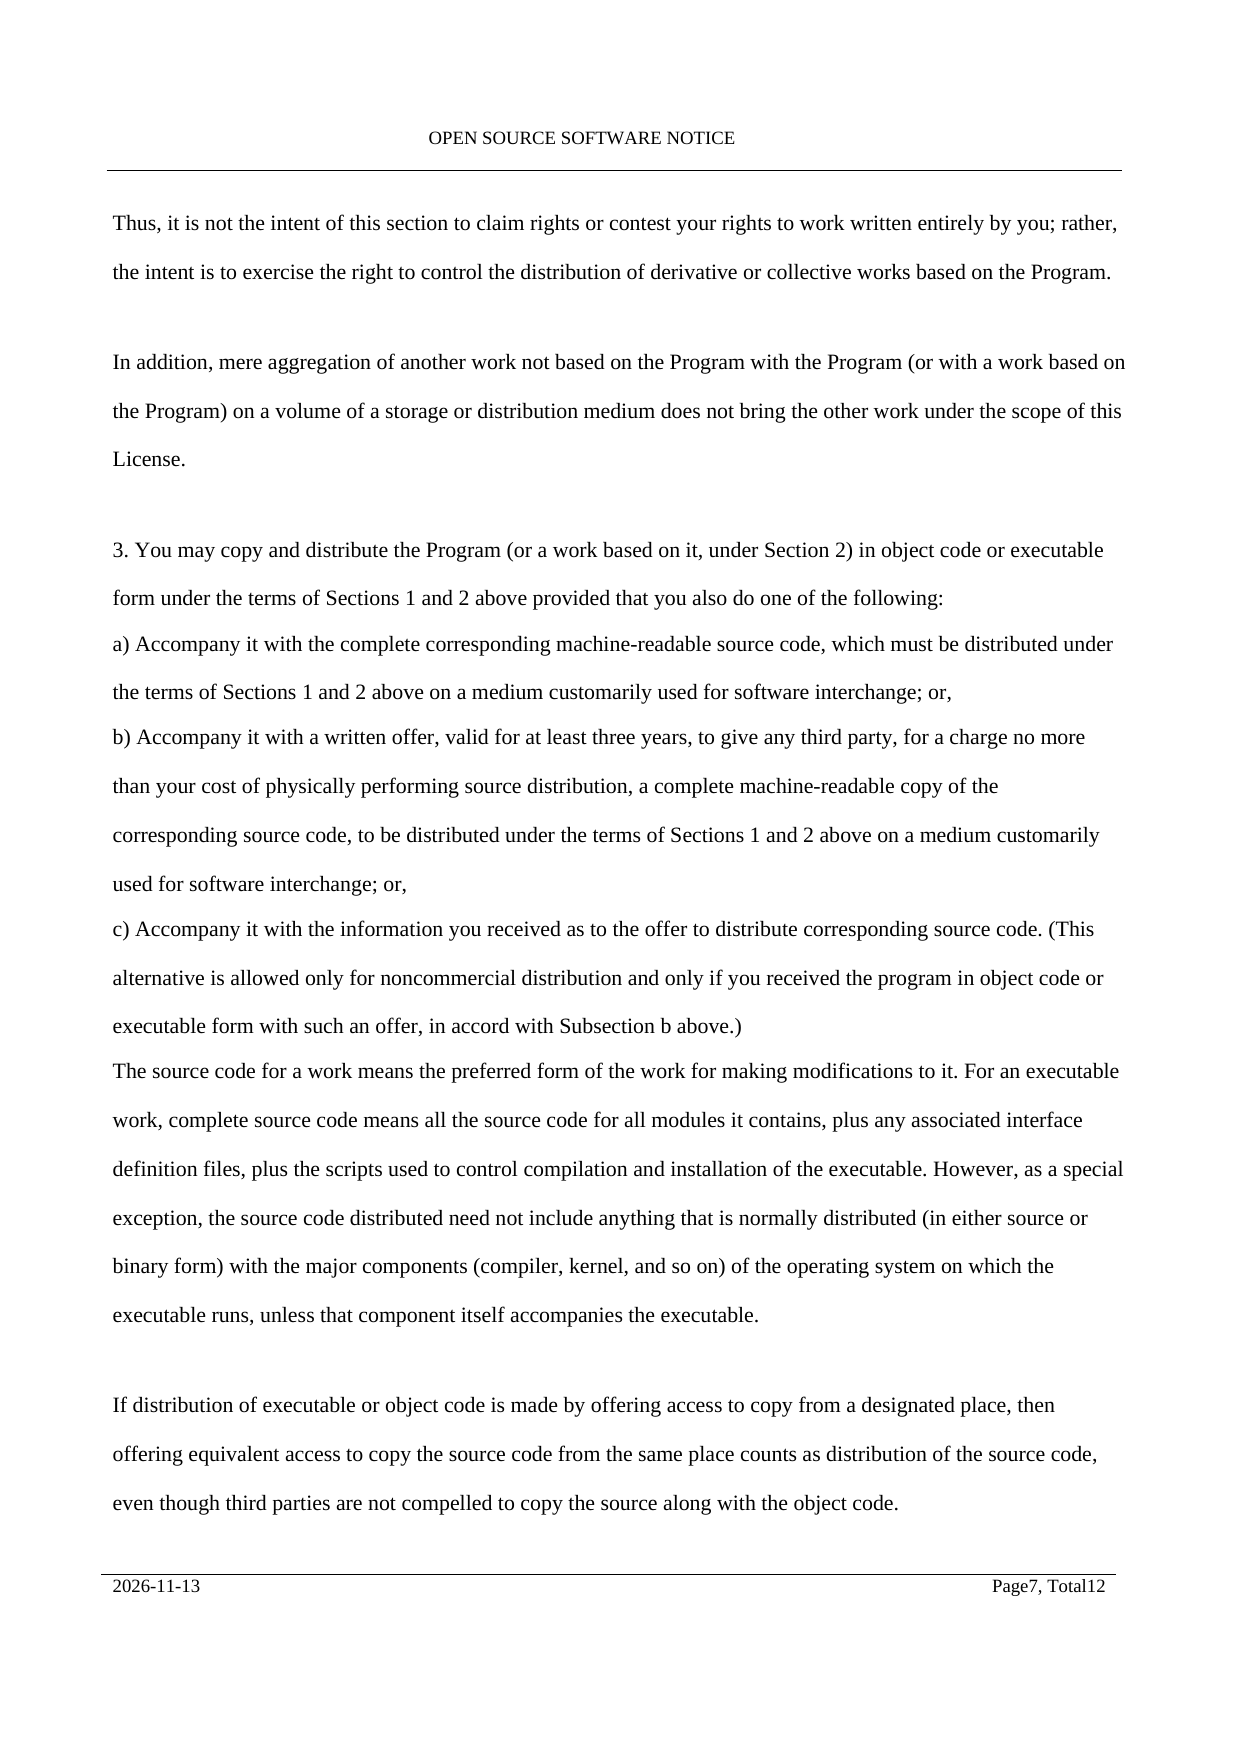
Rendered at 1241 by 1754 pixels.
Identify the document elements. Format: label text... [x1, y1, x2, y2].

text In addition, mere aggregation of another work not based on the Program with the Program (or with a work based on the Program) on a volume of a storage or distribution medium does not bring the other work under the scope of this License. [112, 345, 1128, 475]
text Thus, it is not the intent of this section to claim rights or contest your rights to work written entirely by you; rather, the intent is to exercise the right to control the distribution of derivative or collective works based on the Program. [112, 206, 1128, 288]
text 3. You may copy and distribute the Program (or a work based on it, under Section 2) in object code or executable form under the terms of Sections 1 and 2 above provided that you also do one of the following: [112, 533, 1128, 614]
text c) Accompany it with the information you received as to the offer to distribute corresponding source code. (This alternative is allowed only for noncommercial distribution and only if you received the program in object code or executable form with such an offer, in accord with Subsection b above.) [112, 912, 1128, 1042]
text The source code for a work means the preferred form of the work for making modifications to it. For an executable work, complete source code means all the source code for all modules it contains, plus any associated interface definition files, plus the scripts used to control compilation and installation of the executable. However, as a special exception, the source code distributed need not include anything that is normally distributed (in either source or binary form) with the major components (compiler, kernel, and so on) of the operating system on which the executable runs, unless that component itself accompanies the executable. [112, 1055, 1128, 1331]
text b) Accompany it with a written offer, valid for at least three years, to give any third party, for a charge no more than your cost of physically performing source distribution, a complete machine-readable copy of the corresponding source code, to be distributed under the terms of Sections 1 and 2 above on a medium customarily used for software interchange; or, [112, 721, 1128, 899]
text a) Accompany it with the complete corresponding machine-readable source code, which must be distributed under the terms of Sections 1 and 2 above on a medium customarily used for software interchange; or, [112, 627, 1128, 708]
text If distribution of executable or object code is made by offering access to copy from a designated place, then offering equivalent access to copy the source code from the same place counts as distribution of the source code, even though third parties are not compelled to copy the source along with the object code. [112, 1389, 1128, 1519]
